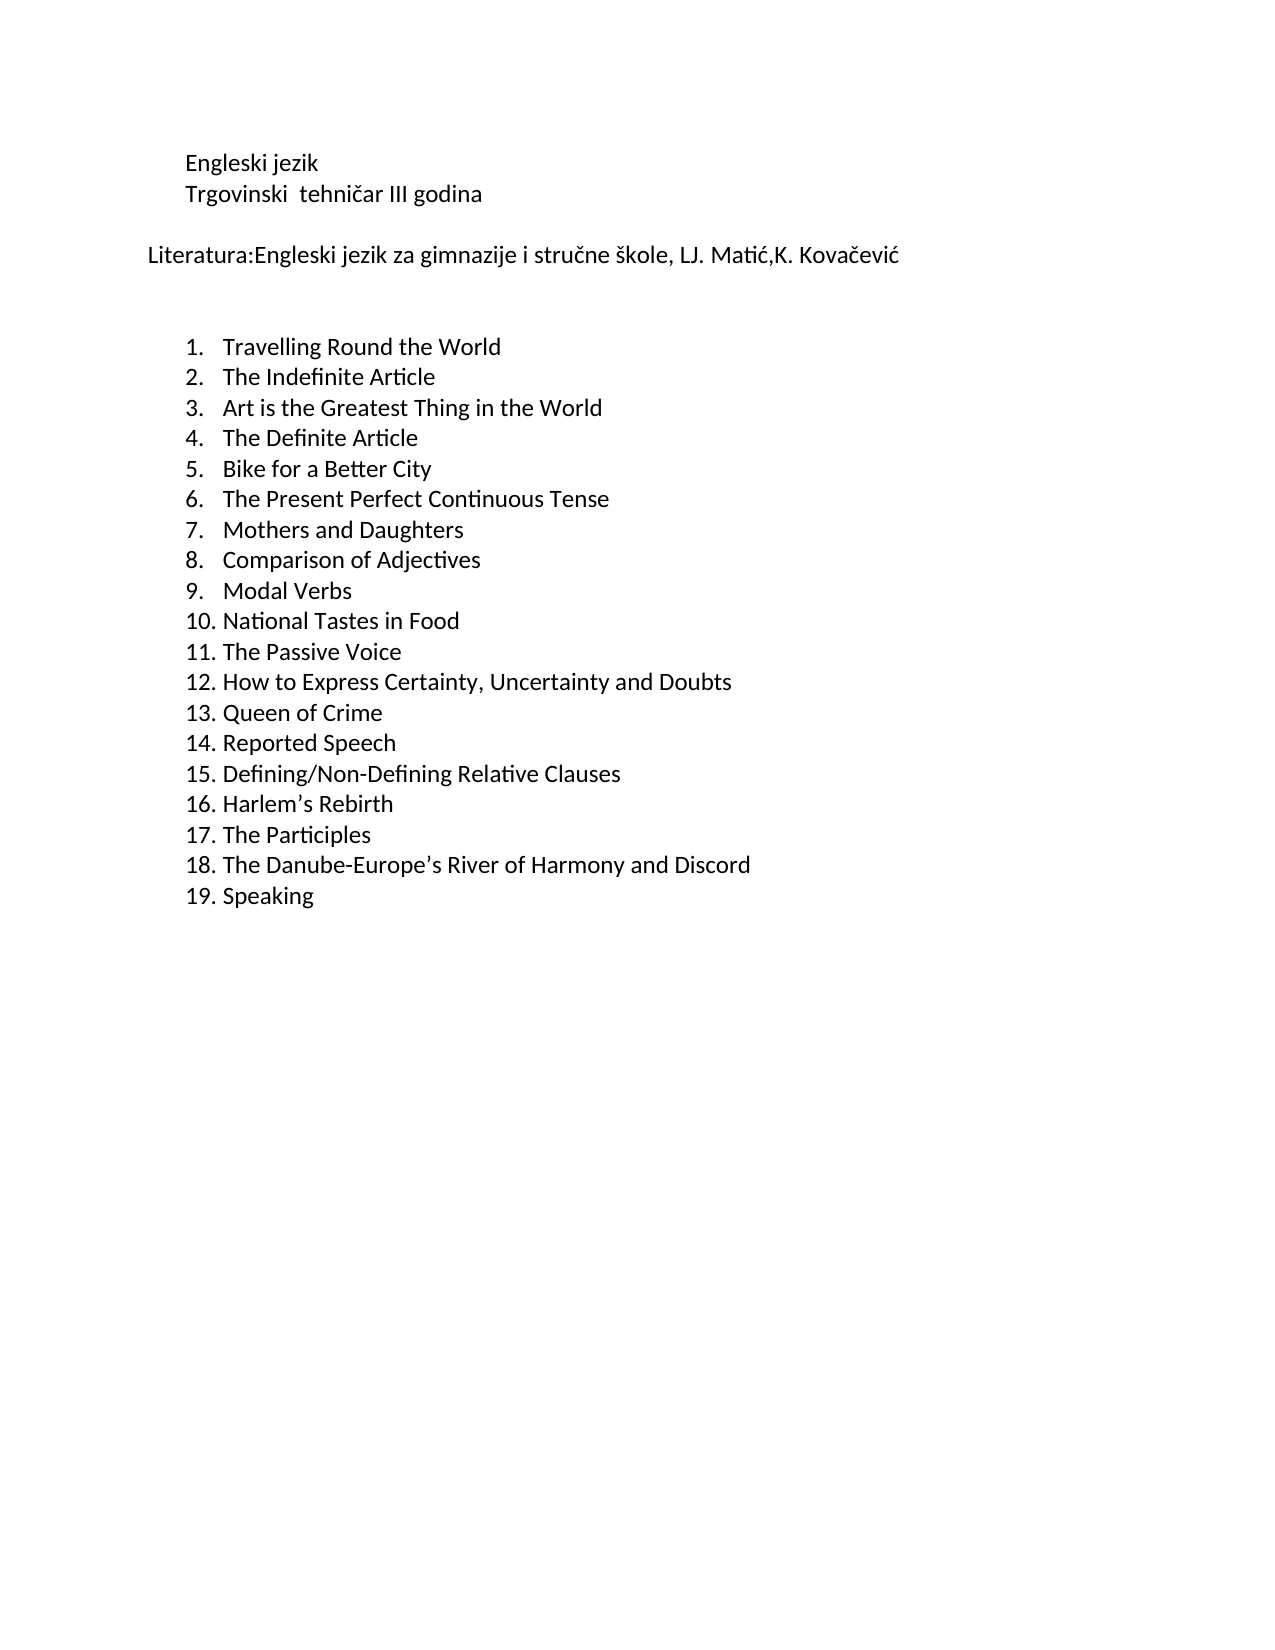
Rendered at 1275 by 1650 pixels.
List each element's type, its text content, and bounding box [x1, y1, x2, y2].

list The Definite Article [185, 422, 1127, 453]
list Modal Verbs [185, 575, 1127, 605]
list Bike for a [185, 453, 1127, 483]
text Literatura:Engleski jezik za gimnazije i stručne škole, LJ. Matić,K. Kovačević [148, 239, 1127, 270]
list How to Express Certainty, Uncertainty and Doubts [185, 666, 1127, 697]
list The Participles [185, 819, 1127, 849]
list The Indefinite Article [185, 361, 1127, 392]
list The Present Perfect Continuous Tense [185, 483, 1127, 514]
list Travelling Round the World [185, 331, 1127, 361]
list Reported Speech [185, 727, 1127, 758]
list Speaking [185, 880, 1127, 911]
text Engleski jezik [185, 148, 1127, 178]
list National Tastes in Food [185, 605, 1127, 636]
list Art is the Greatest Thing in the World [185, 392, 1127, 422]
list Defining/Non-Defining Relative Clauses [185, 758, 1127, 788]
list ’s Rebirth [185, 788, 1127, 819]
text Trgovinski tehničar III godina [185, 178, 1127, 209]
list The Danube-Europe’s and Discord [185, 849, 1127, 880]
list Queen of Crime [185, 697, 1127, 727]
list Comparison of Adjectives [185, 544, 1127, 575]
list Mothers and Daughters [185, 514, 1127, 544]
list The Passive Voice [185, 636, 1127, 666]
